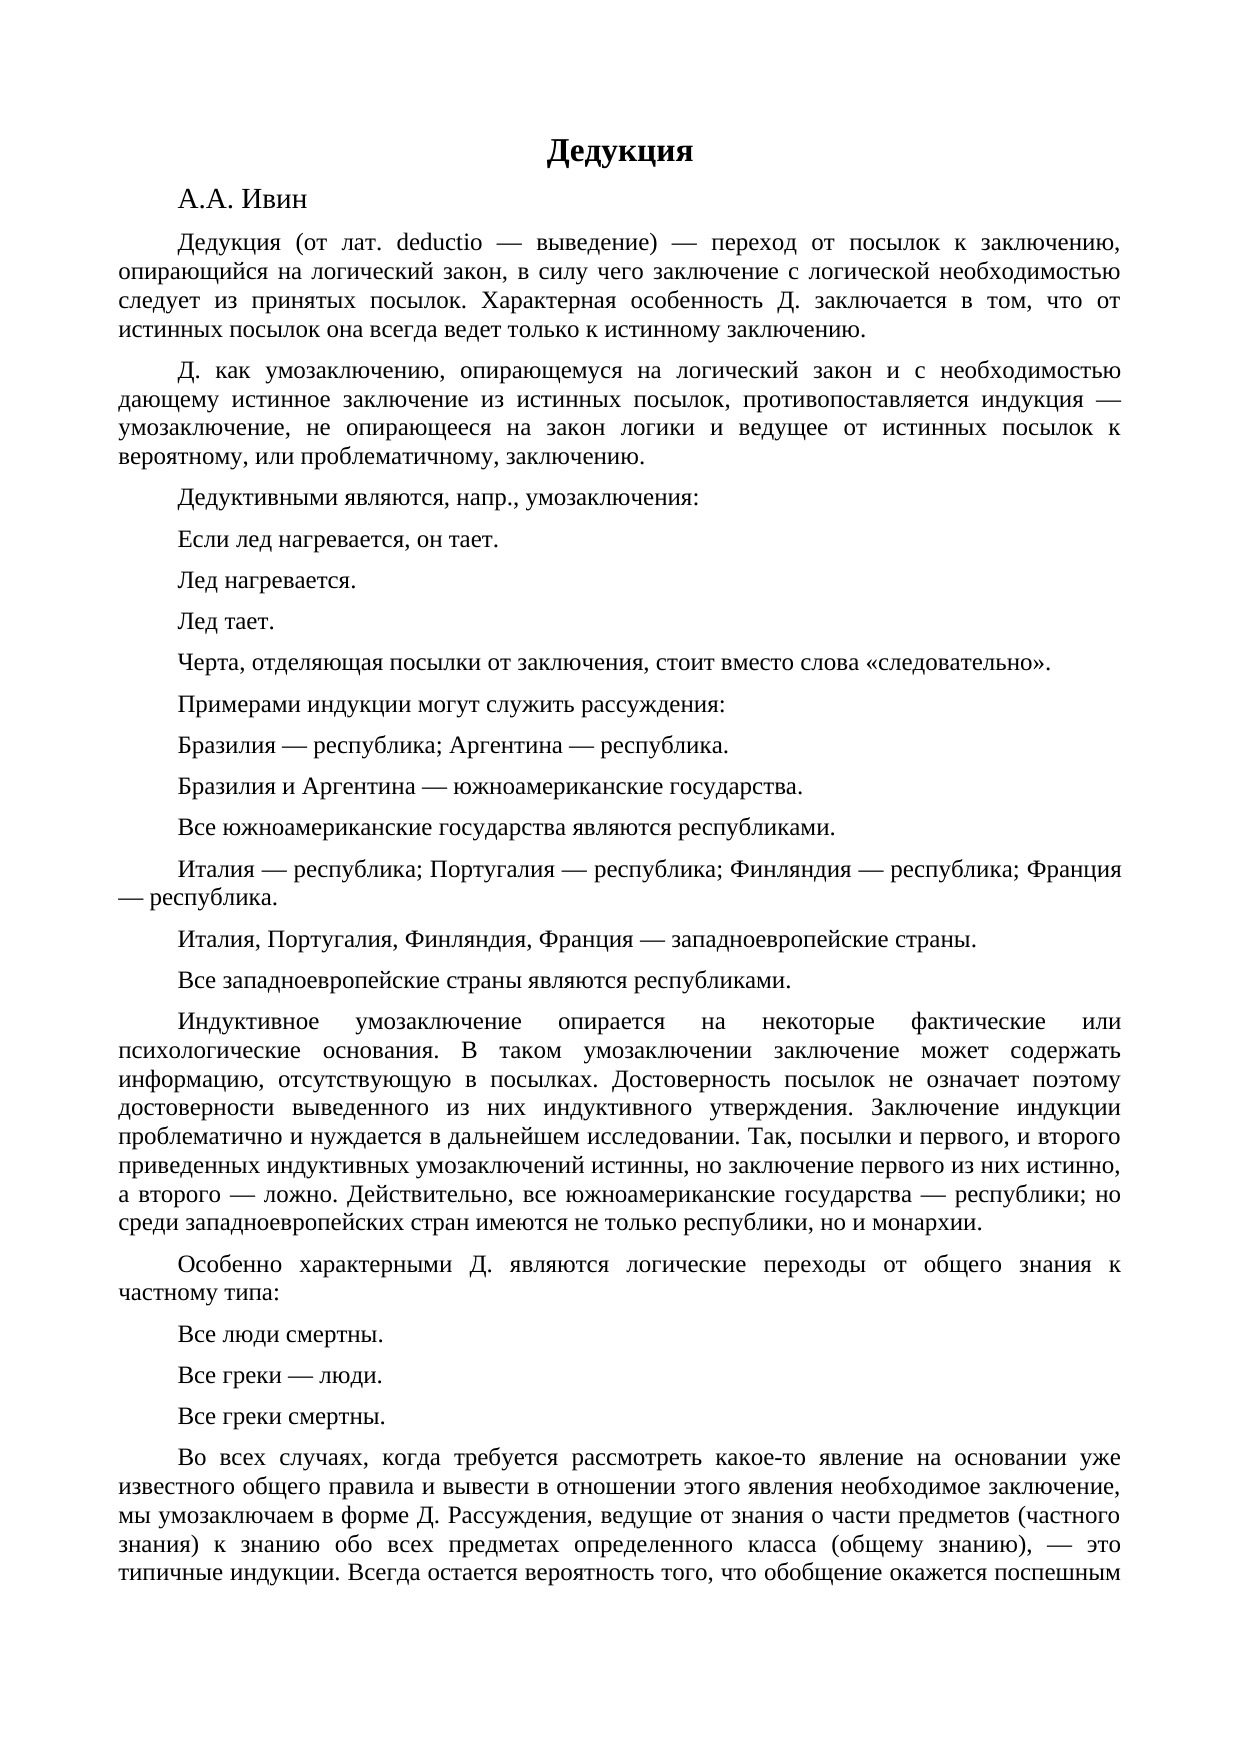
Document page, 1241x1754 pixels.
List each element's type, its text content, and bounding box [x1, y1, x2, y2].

text Лед нагревается. [118, 565, 1122, 594]
text Дедукция (от лат. deductio — выведение) — переход от посылок к заключению, опирающийся на логический закон, в силу чего заключение с логической необходимостью следует из принятых посылок. Характерная особенность Д. заключается в том, что от истинных посылок она всегда ведет только к истинному заключению. [118, 227, 1122, 342]
text Все южноамериканские государства являются республиками. [118, 812, 1122, 841]
text Все люди смертны. [118, 1319, 1122, 1347]
text Все греки смертны. [118, 1401, 1122, 1430]
text Дедуктивными являются, напр., умозаключения: [118, 482, 1122, 511]
text Д. как умозаключению, опирающемуся на логический закон и с необходимостью дающему истинное заключение из истинных посылок, противопоставляется индукция — умозаключение, не опирающееся на закон логики и ведущее от истинных посылок к вероятному, или проблематичному, заключению. [118, 355, 1122, 470]
text А.А. Ивин [118, 181, 1122, 215]
text Италия, Португалия, Финляндия, Франция — западноевропейские страны. [118, 924, 1122, 952]
text Индуктивное умозаключение опирается на некоторые фактические или психологические основания. В таком умозаключении заключение может содержать информацию, отсутствующую в посылках. Достоверность посылок не означает поэтому достоверности выведенного из них индуктивного утверждения. Заключение индукции проблематично и нуждается в дальнейшем исследовании. Так, посылки и первого, и второго приведенных индуктивных умозаключений истинны, но заключение первого из них истинно, а второго — ложно. Действительно, все южноамериканские государства — республики; но среди западноевропейских стран имеются не только республики, но и монархии. [118, 1006, 1122, 1236]
text Все западноевропейские страны являются республиками. [118, 965, 1122, 994]
text Лед тает. [118, 606, 1122, 635]
text Бразилия — республика; Аргентина — республика. [118, 730, 1122, 759]
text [118, 1442, 1122, 1586]
text Черта, отделяющая посылки от заключения, стоит вместо слова «следовательно». [118, 647, 1122, 676]
text Дедукция [118, 131, 1122, 169]
text Примерами индукции могут служить рассуждения: [118, 689, 1122, 717]
text Особенно характерными Д. являются логические переходы от общего знания к частному типа: [118, 1249, 1122, 1306]
text Италия — республика; Португалия — республика; Финляндия — республика; Франция — республика. [118, 854, 1122, 911]
text Все греки — люди. [118, 1360, 1122, 1389]
text Бразилия и Аргентина — южноамериканские государства. [118, 771, 1122, 800]
text Если лед нагревается, он тает. [118, 524, 1122, 552]
